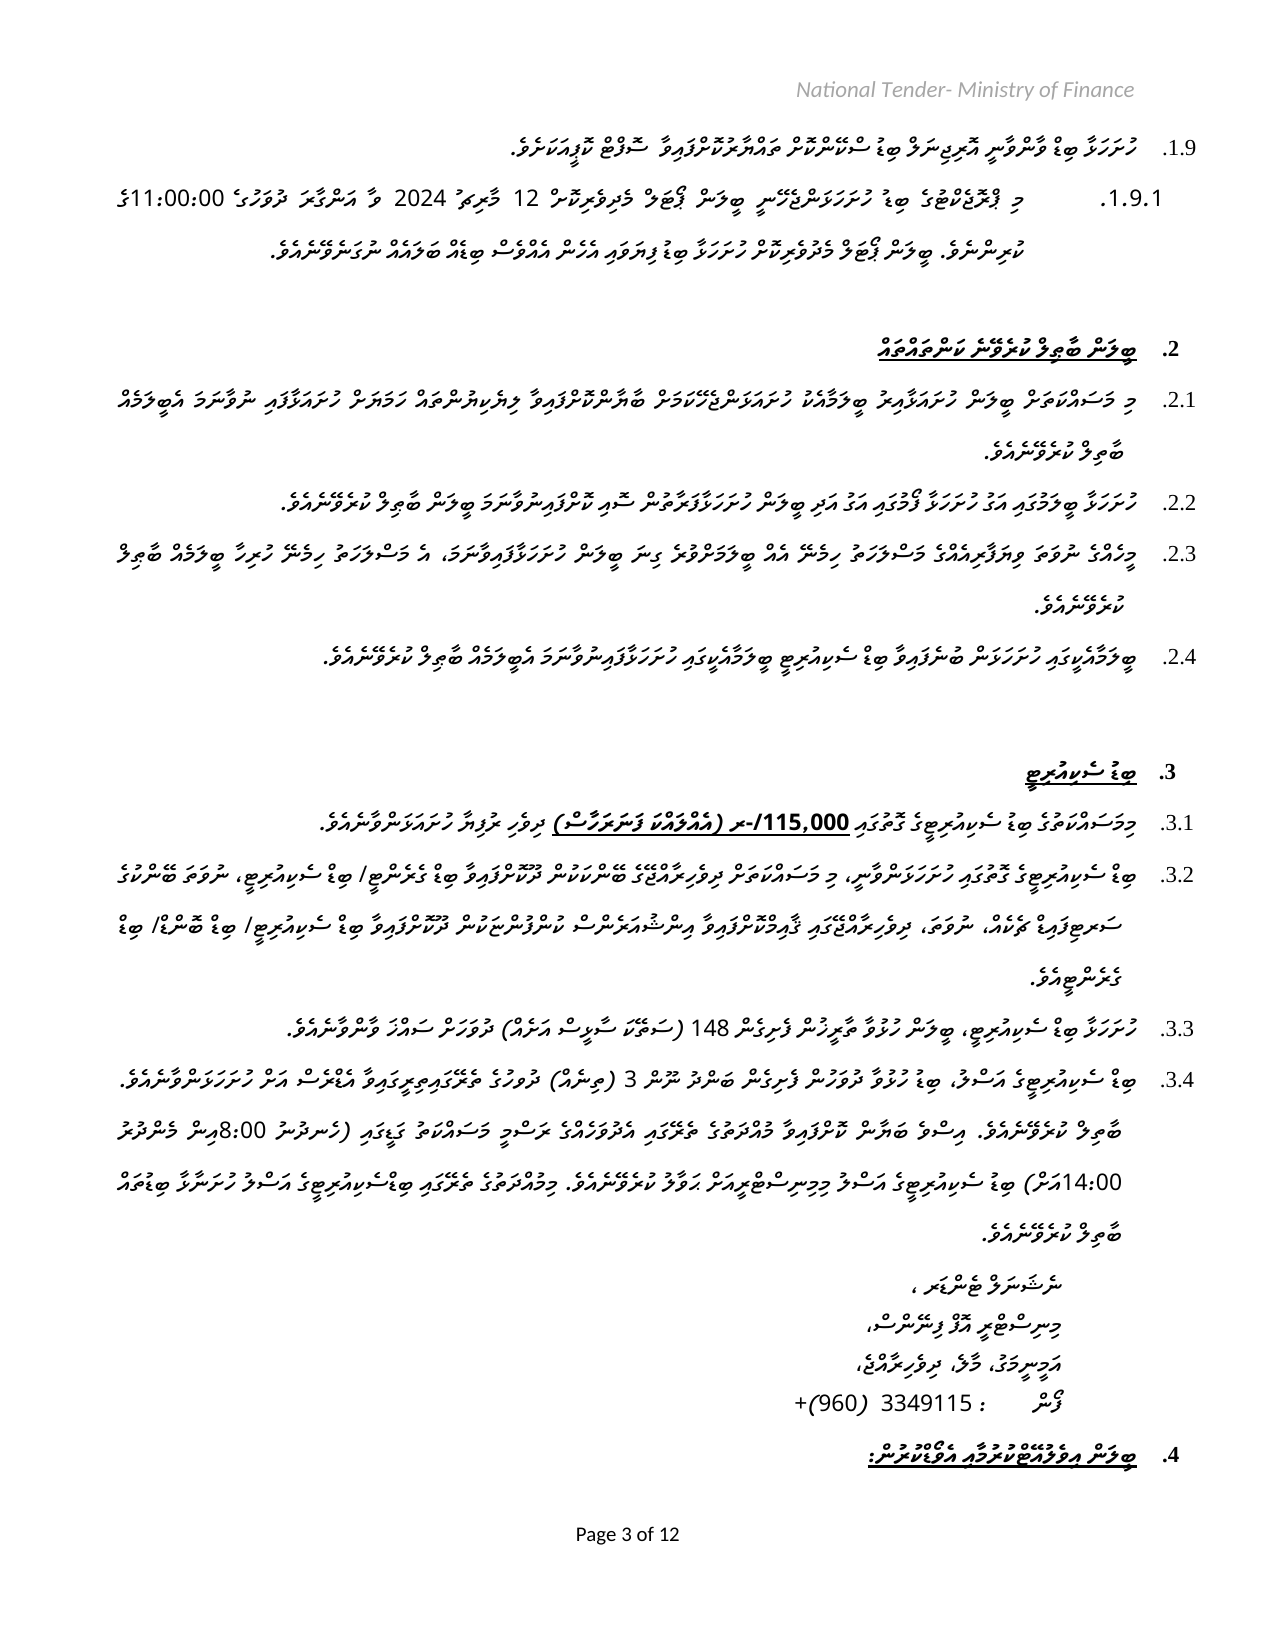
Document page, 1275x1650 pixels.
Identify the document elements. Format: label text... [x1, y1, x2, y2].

list ބީލަމާއެކީގައި ހުށަހަޅަން ބުނެފައިވާ ބިޑް ސެކިއުރިޓީ ބީލަމާއެކީގައި ހުށަހަޅާފައިނުވާނަމަ އެބީލަމެއް ބާޠިލް ކުރެވޭނެއެވެ. [118, 640, 1162, 674]
list މީހެއްގެ ނުވަތަ ވިޔަފާރިއެއްގެ މަސްލަހަތު ހިމެނޭ އެއް ބީލަމަށްވުރެ ގިނަ ބީލަން ހުށަހަޅާފައިވާނަމަ، އެ މަސްލަހަތު ހިމެނޭ ހުރިހާ ބީލަމެއް ބާޠިލް ކުރެވޭނެއެވެ. [118, 537, 1162, 623]
list ހުށަހަޅާ ބިޑް ސެކިއުރިޓީ، ބީލަން ހުޅުވާ ތާރީޚުން ފެށިގެން 148 (ސަތޭކަ ސާޅީސް އަށެއް) ދުވަހަށް ސައްޚަ ވާންވާނެއެވެ. [118, 1012, 1160, 1046]
list ބިޑް ސެކިއުރިޓީގެ ގޮތުގައި ހުށަހަޅަންވާނީ، މި މަސައްކަތަށް ދިވެހިރާއްޖޭގެ ބޭންކަކުން ދޫކޮށްފައިވާ ބިޑް ގެރެންޓީ/ ބިޑް ސެކިއުރިޓީ، ނުވަތަ ބޭންކުގެ ސަރޓިފައިޑް ޗެކެއް، ނުވަތަ، ދިވެހިރާއްޖޭގައި ޤާއިމްކޮށްފައިވާ އިންޝުއަރެންސް ކުންފުންޏަކުން ދޫކޮށްފައިވާ ބިޑް ސެކިއުރިޓީ/ ބިޑް ބޮންޑް/ ބިޑް ގެރެންޓީއެވެ. [118, 858, 1160, 995]
list މިމަސައްކަތުގެ ބިޑު ސެކިއުރިޓީގެ ގޮތުގައި 115,000/-ރ (އެއްލައްކަ ފަނަރަހާސް) ދިވެހި ރުފިޔާ ހުށައަޅަންވާނެއެވެ. [118, 806, 1160, 841]
list މި މަސައްކަތަށް ބީލަން ހުށައަޅާއިރު ބީލަމާއެކު ހުށައަޅަންޖެހޭކަމަށް ބާޔާންކޮށްފައިވާ ލިޔެކިޔުންތައް ހަމަޔަށް ހުށައަޅާފައި ނުވާނަމަ އެބީލަމެއް ބާތިލް ކުރެވޭނެއެވެ. [118, 383, 1162, 469]
list ހުށަހަޅާ ބިޑް ވާންވާނީ އޮރިޖިނަލް ބިޑު ސްކޭންކޮށް ތައްޔާރުކޮށްފައިވާ ސޮފްޓް ކޮޕީއަކަށެވެ. [118, 131, 1162, 165]
list ބިޑު ސެކިއުރިޓީ [118, 755, 1159, 789]
list ބިޑް ސެކިއުރިޓީގެ އަސްލު، ބިޑު ހުޅުވާ ދުވަހުން ފެށިގެން ބަންދު ނޫން 3 (ތިނެއް) ދުވހުގެ ތެރޭގައިތިރީގައިވާ އެޑްރެސް އަށް ހުށަހަޅަންވާނެއެވެ. ބާތިލް ކުރެވޭނެއެވެ. އިސްވެ ބަޔާން ކޮށްފައިވާ މުއްދަތުގެ ތެރޭގައި އެދުވަހެއްގެ ރަސްމީ މަސައްކަތު ގަޑީގައި (ހެނދުނު 8:00އިން މެންދުރު 14:00އަށް) ބިޑު ސެކިއުރިޓީގެ އަސްލު މިމިނިސްޓްރީއަށް ޙަވާލު ކުރެވޭނެއެވެ. މިމުއްދަތުގެ ތެރޭގައި ބިޑްސެކިއުރިޓީގެ އަސްލު ހުށަނާޅާ ބިޑުތައް ބާތިލް ކުރެވޭނެއެވެ. [118, 1063, 1160, 1251]
list މިނިސްޓްރީ އޮފް ފިނޭންސް، [118, 1308, 1062, 1342]
list ނެޝަނަލް ޓެންޑަރ ، [118, 1268, 1062, 1303]
list ބީލަން ބާޠިލް ކުރެވޭނެ ކަންތައްތައް [118, 332, 1162, 366]
list ބީލަން އިވެލުއޭޓްކުރުމާއި އެވޯޑްކުރުން: [118, 1438, 1162, 1472]
list ހުށަހަޅާ ބީލަމުގައި އަގު ހުށަހަޅާ ފޯމުގައި އަގު އަދި ބީލަން ހުށަހަޅާފަރާތުން ސޮއި ކޮށްފައިނުވާނަމަ ބީލަން ބާޠިލް ކުރެވޭނެއެވެ. [118, 486, 1162, 520]
list މި ޕްރޮޖެކްޓުގެ ބިޑު ހުށަހަޅަންޖެހޭނީ ބީލަން ޕޯޓަލް މެދިވެރިކޮށް 12 މާރިޗު 2024 ވާ އަންގާރަ ދުވަހުގެ 11:00:00ގެ ކުރިންނެވެ. ބީލަން ޕޯޓަލް މެދުވެރިކޮށް ހުށަހަޅާ ބިޑު ފިޔަވައި އެހެން އެއްވެސް ބިޑެއް ބަލައެއް ނުގަނެވޭނެއެވެ. [118, 182, 1099, 268]
list ފޯން : 3349115 (960)+ [118, 1387, 1062, 1421]
list އަމީނީމަގު، މާލެ، ދިވެހިރާއްޖެ، [118, 1347, 1062, 1382]
